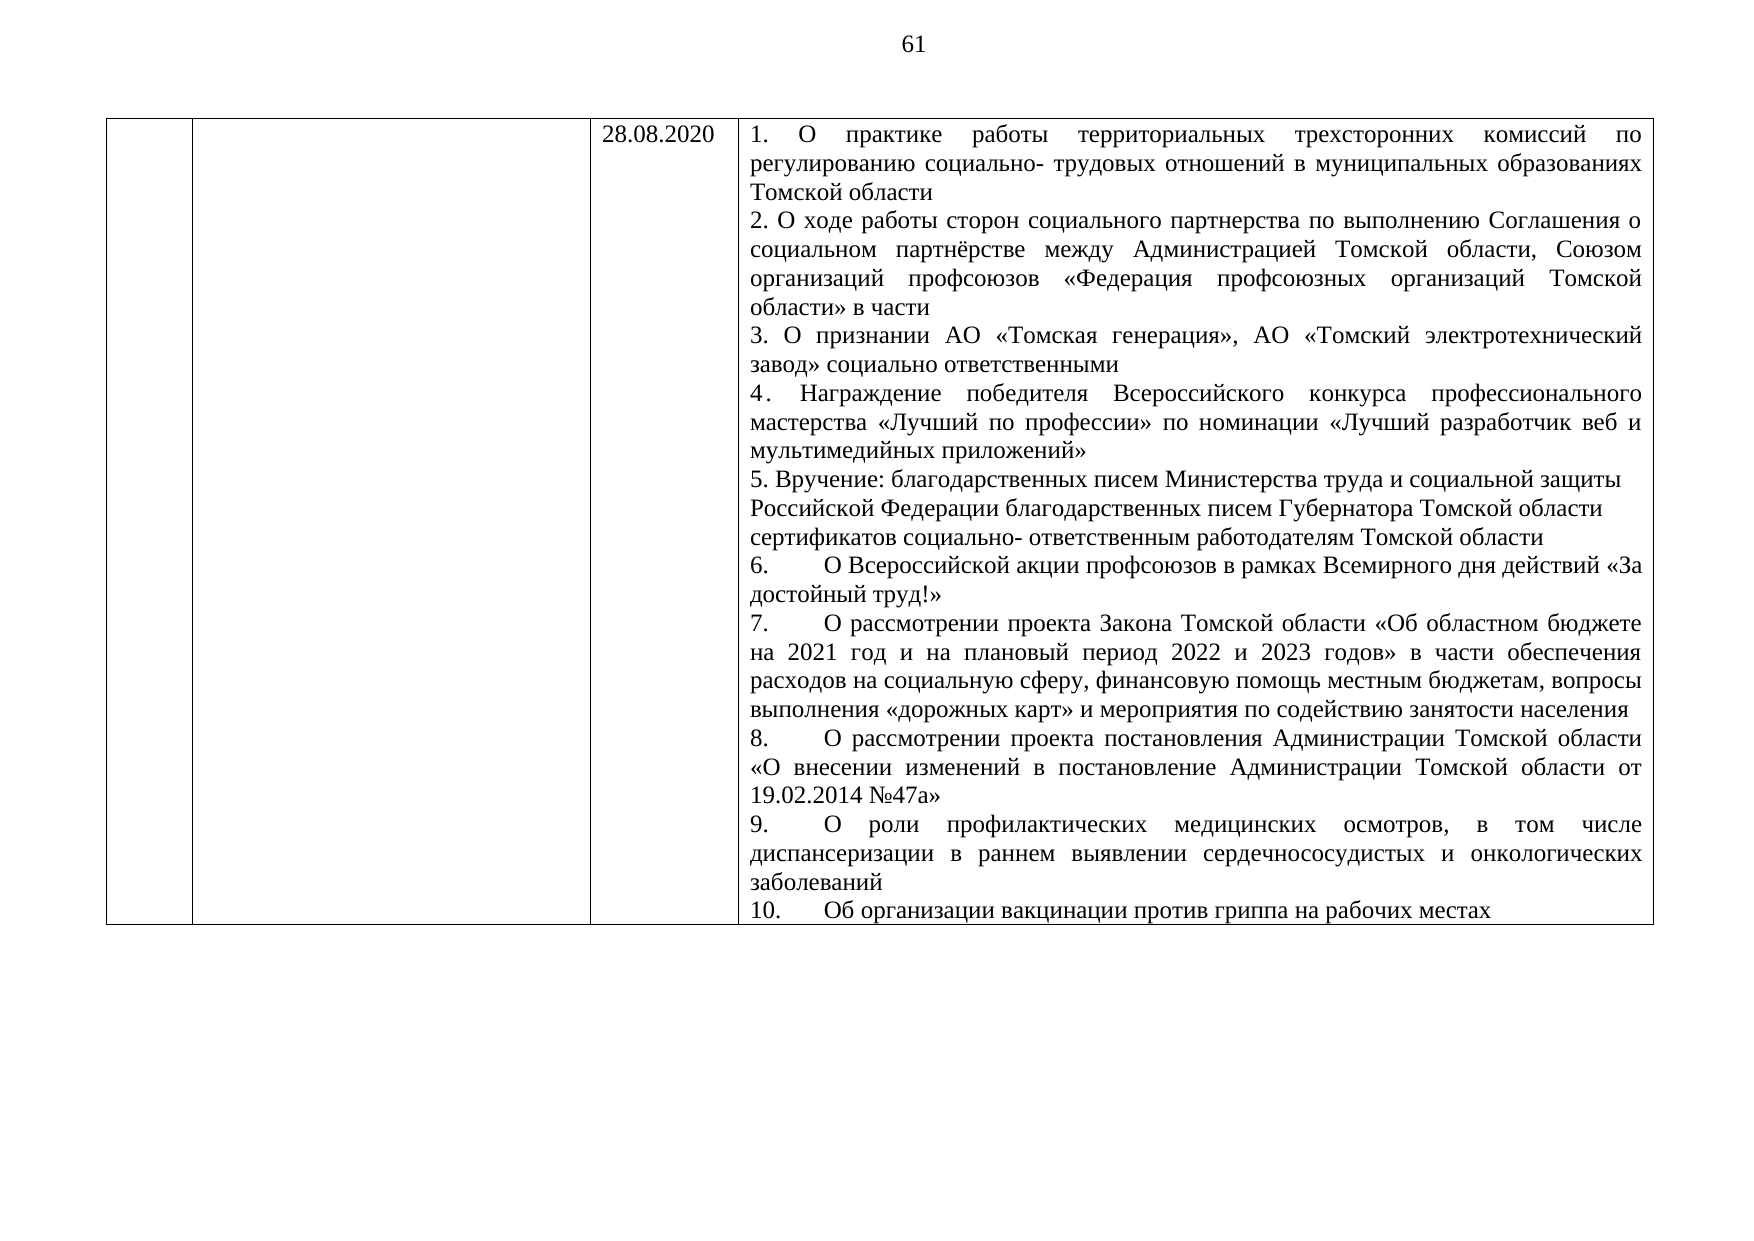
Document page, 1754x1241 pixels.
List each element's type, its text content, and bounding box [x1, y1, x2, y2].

table_cell 1. О практике работы территориальных трехсторонних комиссий по регулированию социально- трудовых отношений в муниципальных образованиях Томской области 2. О ходе работы сторон социального партнерства по выполнению Соглашения о социальном партнёрстве между Администрацией Томской области, Союзом организаций профсоюзов «Федерация профсоюзных организаций Томской области» в части 3. О признании АО «Томская генерация», АО «Томский электротехнический завод» социально ответственными 4. Награждение победителя Всероссийского конкурса профессионального мастерства «Лучший по профессии» по номинации «Лучший разработчик веб и мультимедийных приложений» 5. Вручение: благодарственных писем Министерства труда и социальной защиты Российской Федерации благодарственных писем Губернатора Томской области сертификатов социально- ответственным работодателям Томской области О Всероссийской акции профсоюзов в рамках Всемирного дня действий «За достойный труд!» О рассмотрении проекта Закона Томской области «Об областном бюджете на 2021 год и на плановый период 2022 и 2023 годов» в части обеспечения расходов на социальную сферу, финансовую помощь местным бюджетам, вопросы выполнения «дорожных карт» и мероприятия по содействию занятости населения О рассмотрении проекта постановления Администрации Томской области «О внесении изменений в постановление Администрации Томской области от 19.02.2014 №47а» О роли профилактических медицинских осмотров, в том числе диспансеризации в раннем выявлении сердечнососудистых и онкологических заболеваний Об организации вакцинации против гриппа на рабочих местах [739, 119, 1653, 924]
table_cell 28.08.2020 [591, 119, 738, 924]
